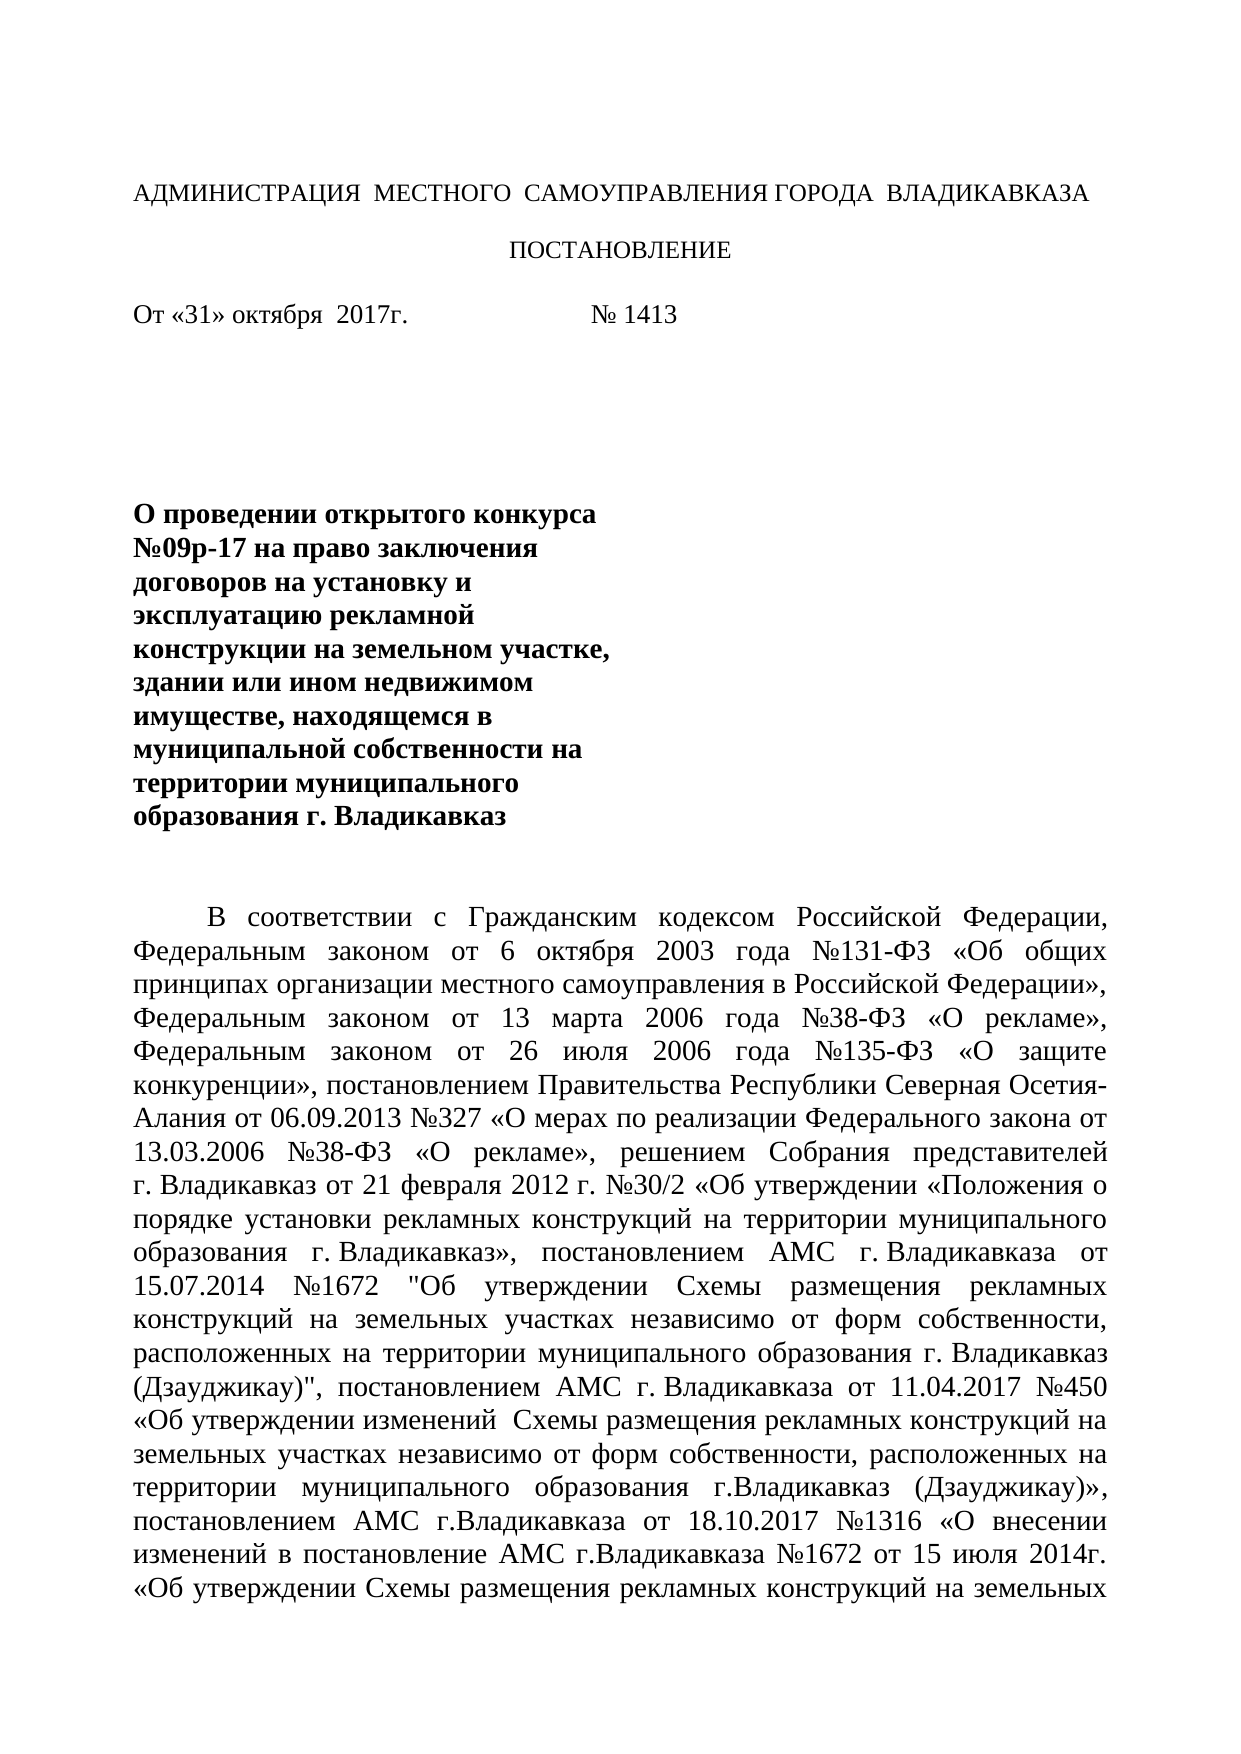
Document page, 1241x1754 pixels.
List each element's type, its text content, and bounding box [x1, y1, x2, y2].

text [133, 899, 1108, 1603]
subtitle АДМИНИСТРАЦИЯ МЕСТНОГО САМОУПРАВЛЕНИЯ ГОРОДА ВЛАДИКАВКАЗА [133, 178, 1181, 207]
text ПОСТАНОВЛЕНИЕ [133, 236, 1107, 264]
text От «31» октября 2017г. № 1413 [133, 298, 1107, 329]
text О проведении открытого конкурса №09р-17 на право заключения договоров на установку и эксплуатацию рекламной конструкции на земельном участке, здании или ином недвижимом имуществе, находящемся в муниципальной собственности на территории муниципального образования г. Владикавказ [133, 497, 620, 832]
